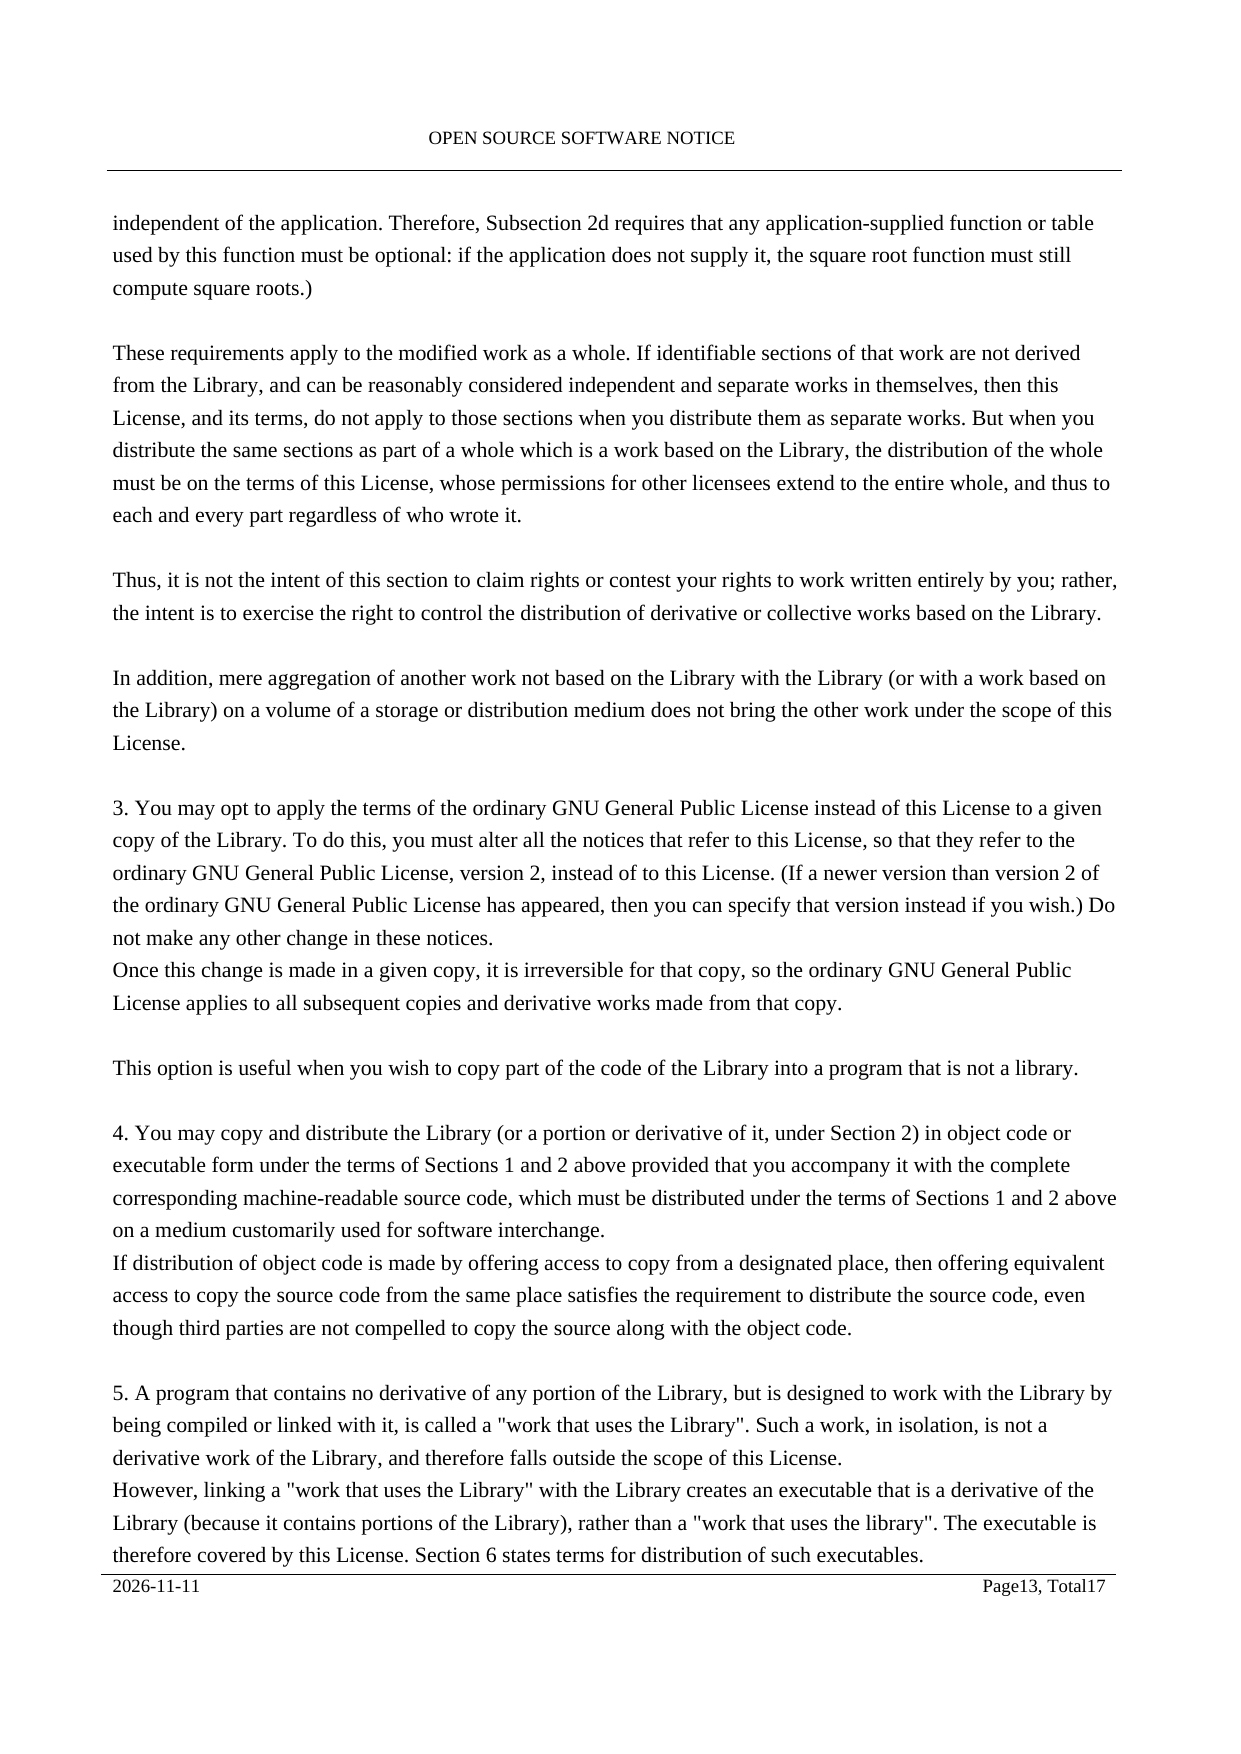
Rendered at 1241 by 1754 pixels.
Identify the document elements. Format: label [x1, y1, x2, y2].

text [112, 206, 1128, 1571]
